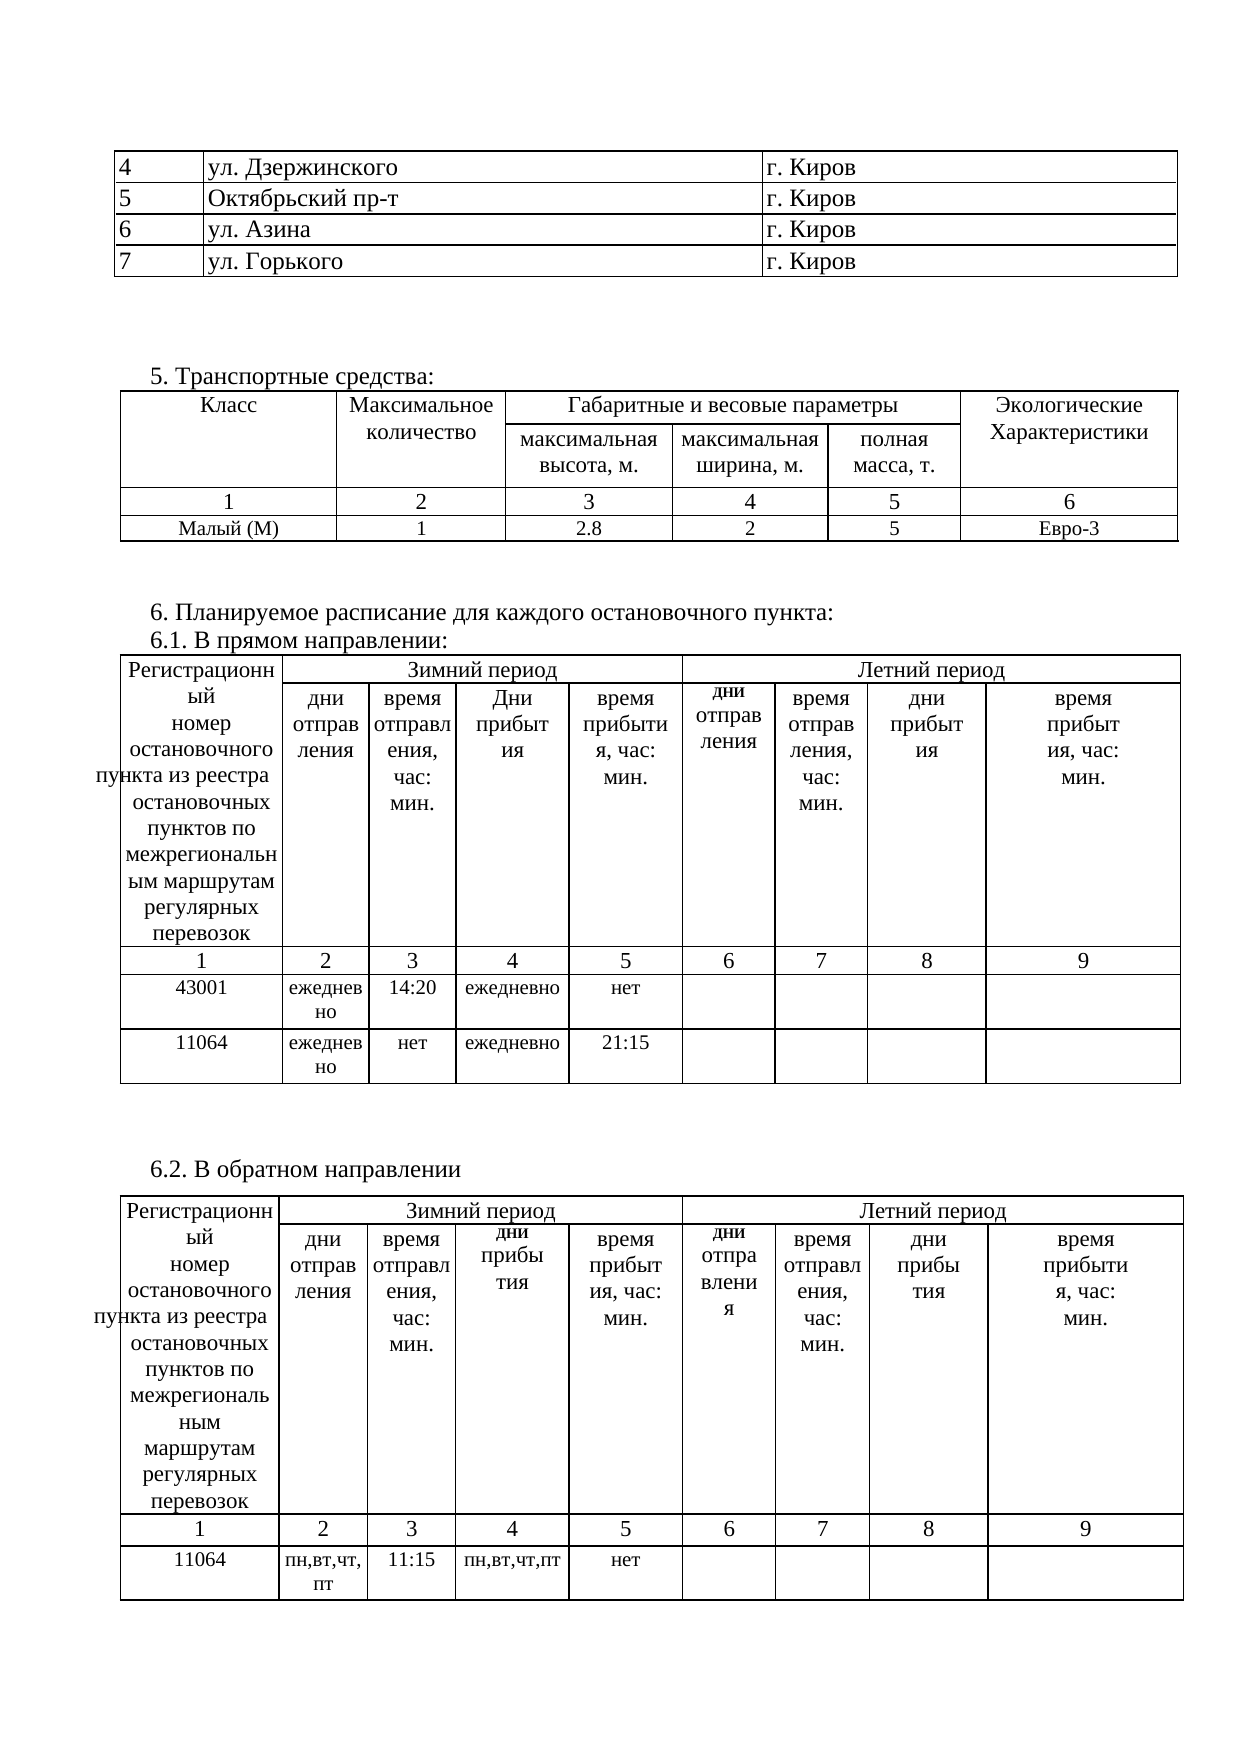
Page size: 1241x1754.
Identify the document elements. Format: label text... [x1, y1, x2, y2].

table_cell 9 [989, 1515, 1183, 1545]
table_cell дни прибыт ия [868, 684, 985, 946]
table_cell ул. Азина [204, 215, 762, 244]
table_cell 8 [868, 947, 985, 974]
table_cell ул. Горького [204, 246, 762, 276]
table_cell г. Киров [763, 213, 1177, 244]
text 5. Транспортные средства: [150, 361, 1090, 390]
table_cell 5 [829, 488, 960, 514]
table_cell 11:15 [368, 1547, 455, 1599]
text 6.1. В прямом направлении: [150, 626, 1090, 654]
table_cell 6 [683, 947, 774, 974]
table_header Класс [121, 392, 336, 487]
table_header Зимний период [283, 656, 682, 682]
table_cell 5 [570, 947, 682, 974]
table_cell нет [570, 1547, 682, 1599]
table_cell максимальная ширина, м. [673, 425, 827, 487]
table_cell 1 [121, 1515, 278, 1545]
table_cell время отправл ения, час: мин. [370, 684, 455, 946]
table_cell [683, 1547, 775, 1599]
table_cell время прибыт ия, час: мин. [570, 1225, 682, 1513]
table_cell 2 [337, 488, 505, 514]
table_cell 4 [115, 152, 203, 181]
table_cell 5 [829, 516, 960, 540]
table_cell 2 [280, 1515, 367, 1545]
table_cell 2.8 [506, 516, 672, 540]
table_cell ежедневно [283, 1030, 368, 1082]
table_cell [683, 1030, 774, 1082]
table_cell время прибыти я, час: мин. [570, 684, 682, 946]
table_cell пн,вт,чт,пт [280, 1547, 367, 1599]
text 6.2. В обратном направлении [150, 1154, 1090, 1183]
table_cell 6 [683, 1515, 775, 1545]
table_cell [776, 975, 867, 1028]
table_cell полная масса, т. [829, 425, 960, 487]
table_cell 2 [283, 947, 368, 974]
table_cell [868, 1030, 985, 1082]
table_cell 1 [121, 488, 336, 514]
table_cell время отправ ления, час: мин. [776, 684, 867, 946]
table_cell 4 [456, 1515, 568, 1545]
table_cell 43001 [121, 975, 282, 1028]
table_cell [776, 1030, 867, 1082]
text 6. Планируемое расписание для каждого остановочного пункта: [150, 597, 1090, 626]
table_cell 5 [115, 183, 203, 213]
table_cell 5 [570, 1515, 682, 1545]
table_cell дни прибы тия [870, 1225, 987, 1513]
table_cell Малый (М) [121, 516, 336, 540]
table_cell 1 [121, 947, 282, 974]
table_cell 7 [776, 1515, 869, 1545]
table_header Габаритные и весовые параметры [506, 392, 960, 423]
table_cell [776, 1547, 869, 1599]
table_header Экологические Характеристики [961, 392, 1177, 487]
table_header Зимний период [280, 1197, 682, 1223]
table_cell 14:20 [370, 975, 455, 1028]
table_cell ДНИ отправ ления [683, 684, 774, 946]
table_cell 7 [776, 947, 867, 974]
table_header Летний период [683, 1197, 1183, 1223]
table_header Летний период [683, 656, 1180, 682]
table_cell 6 [961, 488, 1177, 514]
table_cell время прибыти я, час: мин. [989, 1225, 1183, 1513]
table_cell 4 [673, 488, 827, 514]
table_cell 1 [337, 516, 505, 540]
table_cell 4 [457, 947, 568, 974]
table_cell 7 [115, 245, 203, 276]
table_cell нет [370, 1030, 455, 1082]
table_cell дни отправ ления [280, 1225, 367, 1513]
table_cell Евро-3 [961, 516, 1177, 540]
table_header Максимальное количество [337, 392, 505, 487]
table_cell максимальная высота, м. [506, 425, 672, 487]
table_cell 8 [870, 1515, 987, 1545]
table_cell 9 [987, 947, 1180, 974]
table_cell г. Киров [763, 181, 1177, 213]
table_cell 6 [115, 214, 203, 244]
table_cell [868, 975, 985, 1028]
table_cell 3 [368, 1515, 455, 1545]
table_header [121, 1197, 278, 1513]
table_cell [683, 975, 774, 1028]
table_cell дни отправ ления [283, 684, 368, 946]
table_cell Дни прибыт ия [457, 684, 568, 946]
table_cell 11064 [121, 1030, 282, 1082]
table_cell ежедневно [457, 975, 568, 1028]
table_cell время отправл ения, час: мин. [776, 1225, 869, 1513]
table_cell ежедневно [283, 975, 368, 1028]
table_cell пн,вт,чт,пт [456, 1547, 568, 1599]
table_cell [870, 1547, 987, 1599]
table_cell 3 [506, 488, 672, 514]
table_cell 21:15 [570, 1030, 682, 1082]
table_cell время прибыт ия, час: мин. [987, 684, 1180, 946]
table_cell 3 [370, 947, 455, 974]
table_cell время отправл ения, час: мин. [368, 1225, 455, 1513]
table_cell [987, 1030, 1180, 1082]
table_cell ул. Дзержинского [204, 152, 762, 181]
table_cell Октябрьский пр-т [204, 183, 762, 213]
table_cell ежедневно [457, 1030, 568, 1082]
table_cell ДНИ отпра влени я [683, 1225, 775, 1513]
table_cell 2 [673, 516, 827, 540]
table_cell [987, 975, 1180, 1028]
table_cell г. Киров [763, 244, 1177, 276]
table_cell г. Киров [763, 152, 1177, 181]
table_cell 11064 [121, 1547, 278, 1599]
table_cell ДНИ прибы тия [456, 1225, 568, 1513]
table_header Регистрационный номер остановочного пункта из реестра остановочных пунктов по межрегиональным маршрутам регулярных перевозок [121, 656, 282, 946]
table_cell нет [570, 975, 682, 1028]
table_cell [989, 1547, 1183, 1599]
